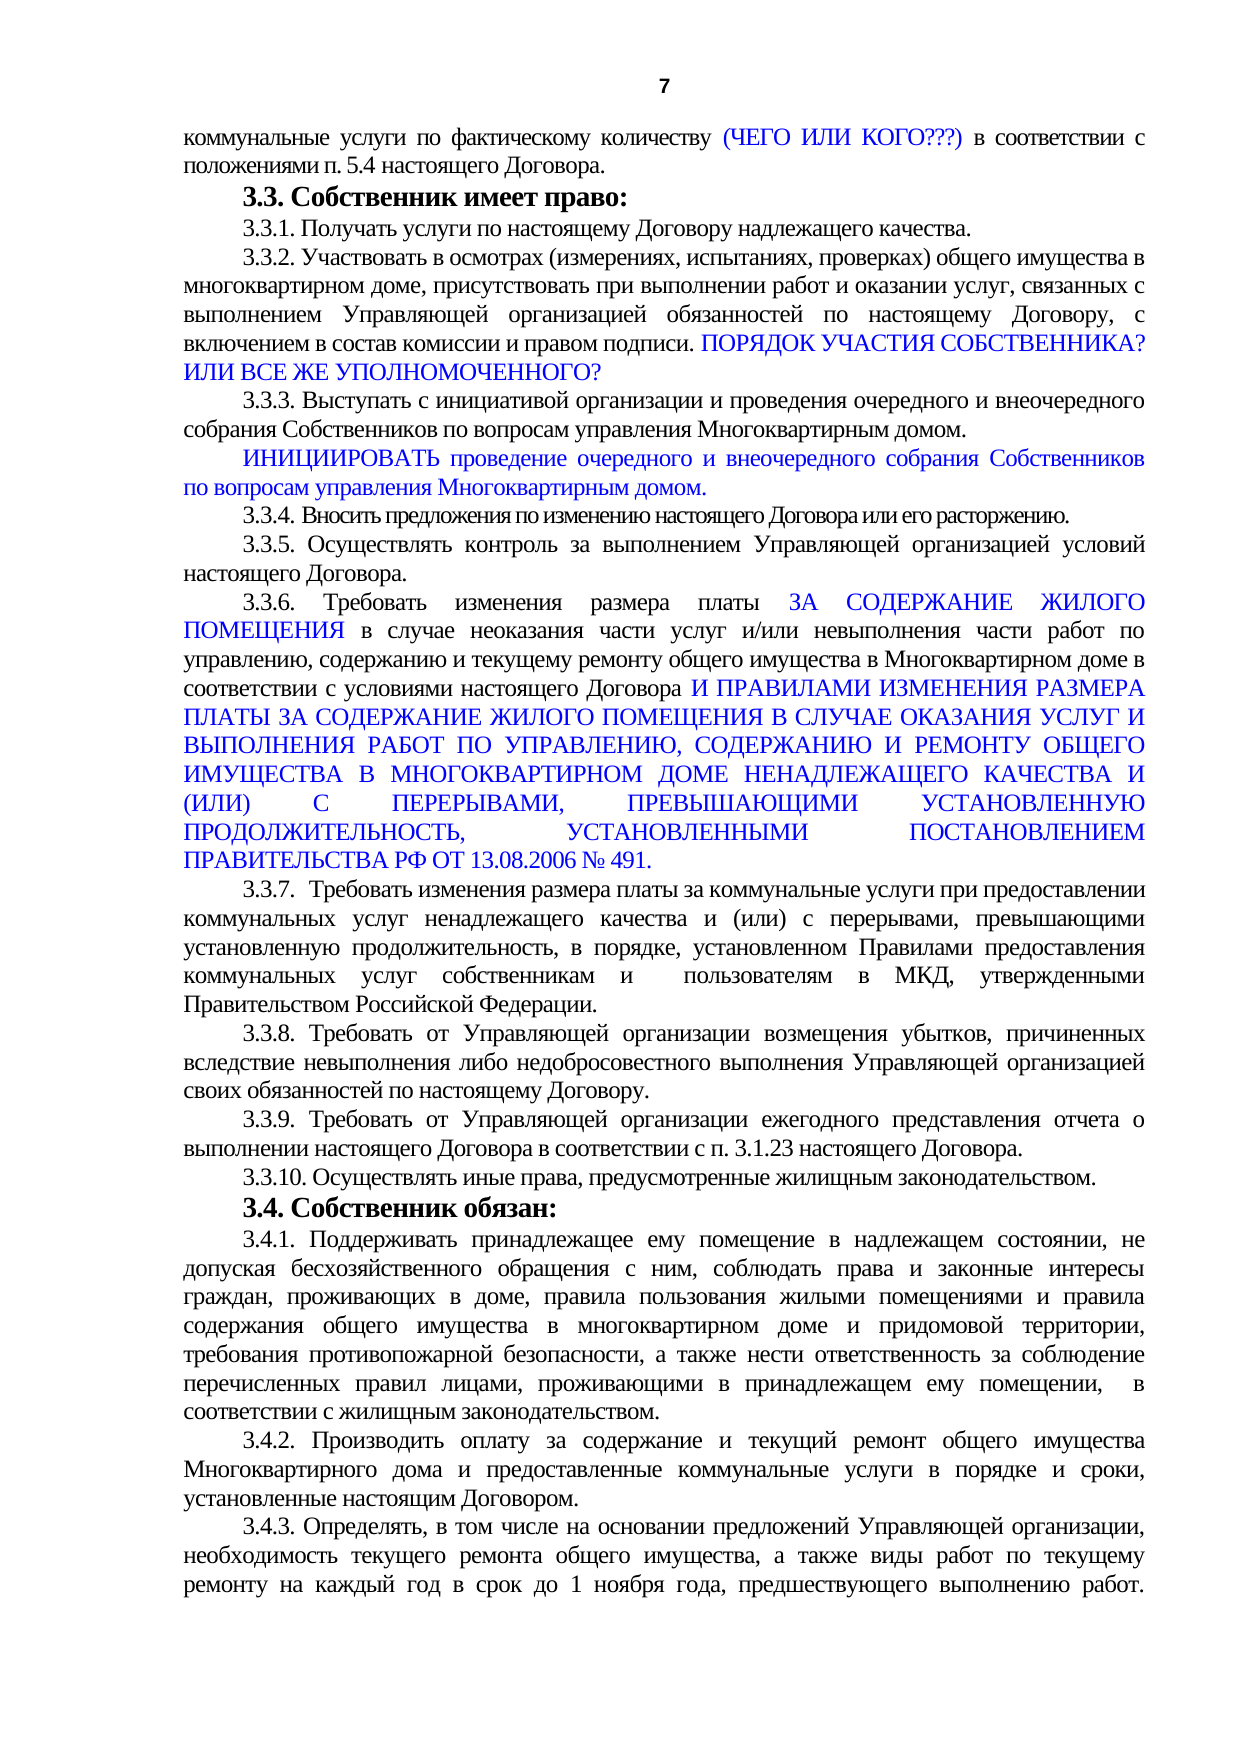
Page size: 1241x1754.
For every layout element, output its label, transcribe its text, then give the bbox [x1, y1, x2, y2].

text 3.3.2. Участвовать в осмотрах (измерениях, испытаниях, проверках) общего имущества в многоквартирном доме, присутствовать при выполнении работ и оказании услуг, связанных с выполнением Управляющей организацией обязанностей по настоящему Договору, с включением в состав комиссии и правом подписи. ПОРЯДОК УЧАСТИЯ СОБСТВЕННИКА? ИЛИ ВСЕ ЖЕ УПОЛНОМОЧЕННОГО? [183, 242, 1146, 385]
text 3.4. Собственник обязан: [183, 1190, 1146, 1224]
text 3.3.10. Осуществлять иные права, предусмотренные жилищным законодательством. [183, 1162, 1146, 1190]
text 3.3.7. Требовать изменения размера платы за коммунальные услуги при предоставлении коммунальных услуг ненадлежащего качества и (или) с перерывами, превышающими установленную продолжительность, в порядке, установленном Правилами предоставления коммунальных услуг собственникам и пользователям в МКД, утвержденными Правительством Российской Федерации. [183, 874, 1146, 1018]
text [183, 122, 1146, 179]
text 3.3.1. Получать услуги по настоящему Договору надлежащего качества. [183, 213, 1146, 242]
text 3.3.9. Требовать от Управляющей организации ежегодного представления отчета о выполнении настоящего Договора в соответствии с п. 3.1.23 настоящего Договора. [183, 1104, 1146, 1162]
text 3.3.8. Требовать от Управляющей организации возмещения убытков, причиненных вследствие невыполнения либо недобросовестного выполнения Управляющей организацией своих обязанностей по настоящему Договору. [183, 1018, 1146, 1104]
text ИНИЦИИРОВАТЬ проведение очередного и внеочередного собрания Собственников по вопросам управления Многоквартирным домом. [183, 443, 1146, 500]
text 3.4.2. Производить оплату за содержание и текущий ремонт общего имущества Многоквартирного дома и предоставленные коммунальные услуги в порядке и сроки, установленные настоящим Договором. [183, 1425, 1146, 1511]
text 3.3.3. Выступать с инициативой организации и проведения очередного и внеочередного собрания Собственников по вопросам управления Многоквартирным домом. [183, 385, 1146, 443]
text 3.3. Собственник имеет право: [183, 179, 1146, 213]
text 3.4.1. Поддерживать принадлежащее ему помещение в надлежащем состоянии, не допуская бесхозяйственного обращения с ним, соблюдать права и законные интересы граждан, проживающих в доме, правила пользования жилыми помещениями и правила содержания общего имущества в многоквартирном доме и придомовой территории, требования противопожарной безопасности, а также нести ответственность за соблюдение перечисленных правил лицами, проживающими в принадлежащем ему помещении, в соответствии с жилищным законодательством. [183, 1224, 1146, 1425]
text 3.3.5. Осуществлять контроль за выполнением Управляющей организацией условий настоящего Договора. [183, 529, 1146, 587]
text 3.3.6. Требовать изменения размера платы ЗА СОДЕРЖАНИЕ ЖИЛОГО ПОМЕЩЕНИЯ в случае неоказания части услуг и/или невыполнения части работ по управлению, содержанию и текущему ремонту общего имущества в Многоквартирном доме в соответствии с условиями настоящего Договора И ПРАВИЛАМИ ИЗМЕНЕНИЯ РАЗМЕРА ПЛАТЫ ЗА СОДЕРЖАНИЕ ЖИЛОГО ПОМЕЩЕНИЯ В СЛУЧАЕ ОКАЗАНИЯ УСЛУГ И ВЫПОЛНЕНИЯ РАБОТ ПО УПРАВЛЕНИЮ, СОДЕРЖАНИЮ И РЕМОНТУ ОБЩЕГО ИМУЩЕСТВА В МНОГОКВАРТИРНОМ ДОМЕ НЕНАДЛЕЖАЩЕГО КАЧЕСТВА И (ИЛИ) С ПЕРЕРЫВАМИ, ПРЕВЫШАЮЩИМИ УСТАНОВЛЕННУЮ ПРОДОЛЖИТЕЛЬНОСТЬ, УСТАНОВЛЕННЫМИ ПОСТАНОВЛЕНИЕМ ПРАВИТЕЛЬСТВА РФ ОТ 13.08.2006 № 491. [183, 587, 1146, 874]
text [183, 1511, 1146, 1598]
text 3.3.4. Вносить предложения по изменению настоящего Договора или его расторжению. [183, 500, 1146, 529]
